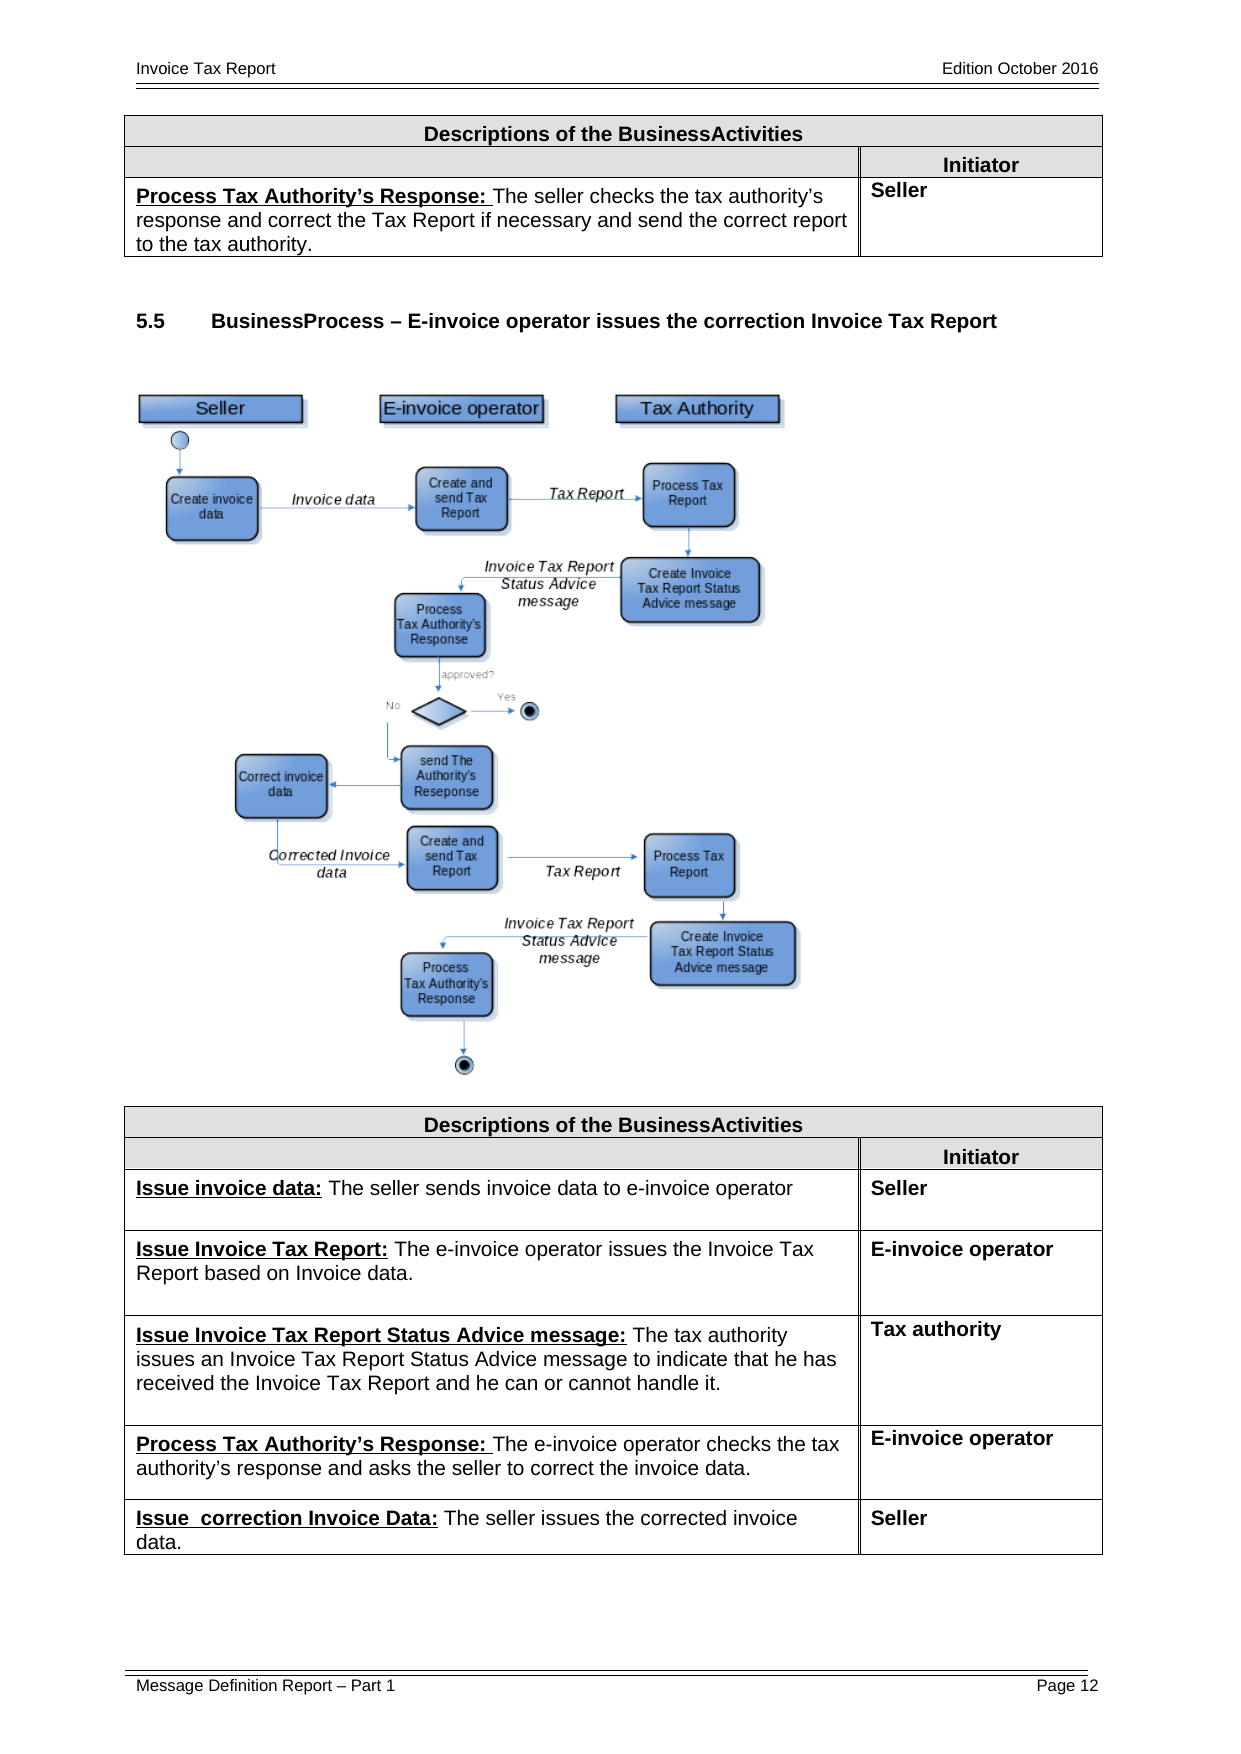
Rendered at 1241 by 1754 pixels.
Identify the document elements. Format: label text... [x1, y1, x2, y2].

table_cell Process Tax Authority’s Response: The seller checks the tax authority’s response and correct the Tax Report if necessary and send the correct report to the tax authority. [125, 178, 858, 256]
table_cell Initiator [861, 147, 1102, 177]
table_cell Seller [861, 1170, 1102, 1230]
table_cell Initiator [861, 1138, 1102, 1168]
subtitle BusinessProcess – E-invoice operator issues the correction Invoice Tax Report [136, 309, 1104, 333]
table_cell [125, 1138, 858, 1168]
table_cell Process Tax Authority’s Response: The e-invoice operator checks the tax authority’s response and asks the seller to correct the invoice data. [125, 1426, 858, 1498]
table_cell Tax authority [861, 1316, 1102, 1425]
table_header Descriptions of the BusinessActivities [125, 1107, 1102, 1137]
table_cell E-invoice operator [861, 1426, 1102, 1498]
table_cell Seller [861, 178, 1102, 256]
table_cell Issue Invoice Tax Report: The e-invoice operator issues the Invoice Tax Report based on Invoice data. [125, 1231, 858, 1315]
table_cell Issue correction Invoice Data: The seller issues the corrected invoice data. [125, 1500, 858, 1554]
table_cell Seller [861, 1500, 1102, 1554]
table_header Descriptions of the BusinessActivities [125, 116, 1102, 146]
table_cell [125, 147, 858, 177]
table_cell Issue invoice data: The seller sends invoice data to e-invoice operator [125, 1170, 858, 1230]
table_cell E-invoice operator [861, 1231, 1102, 1315]
